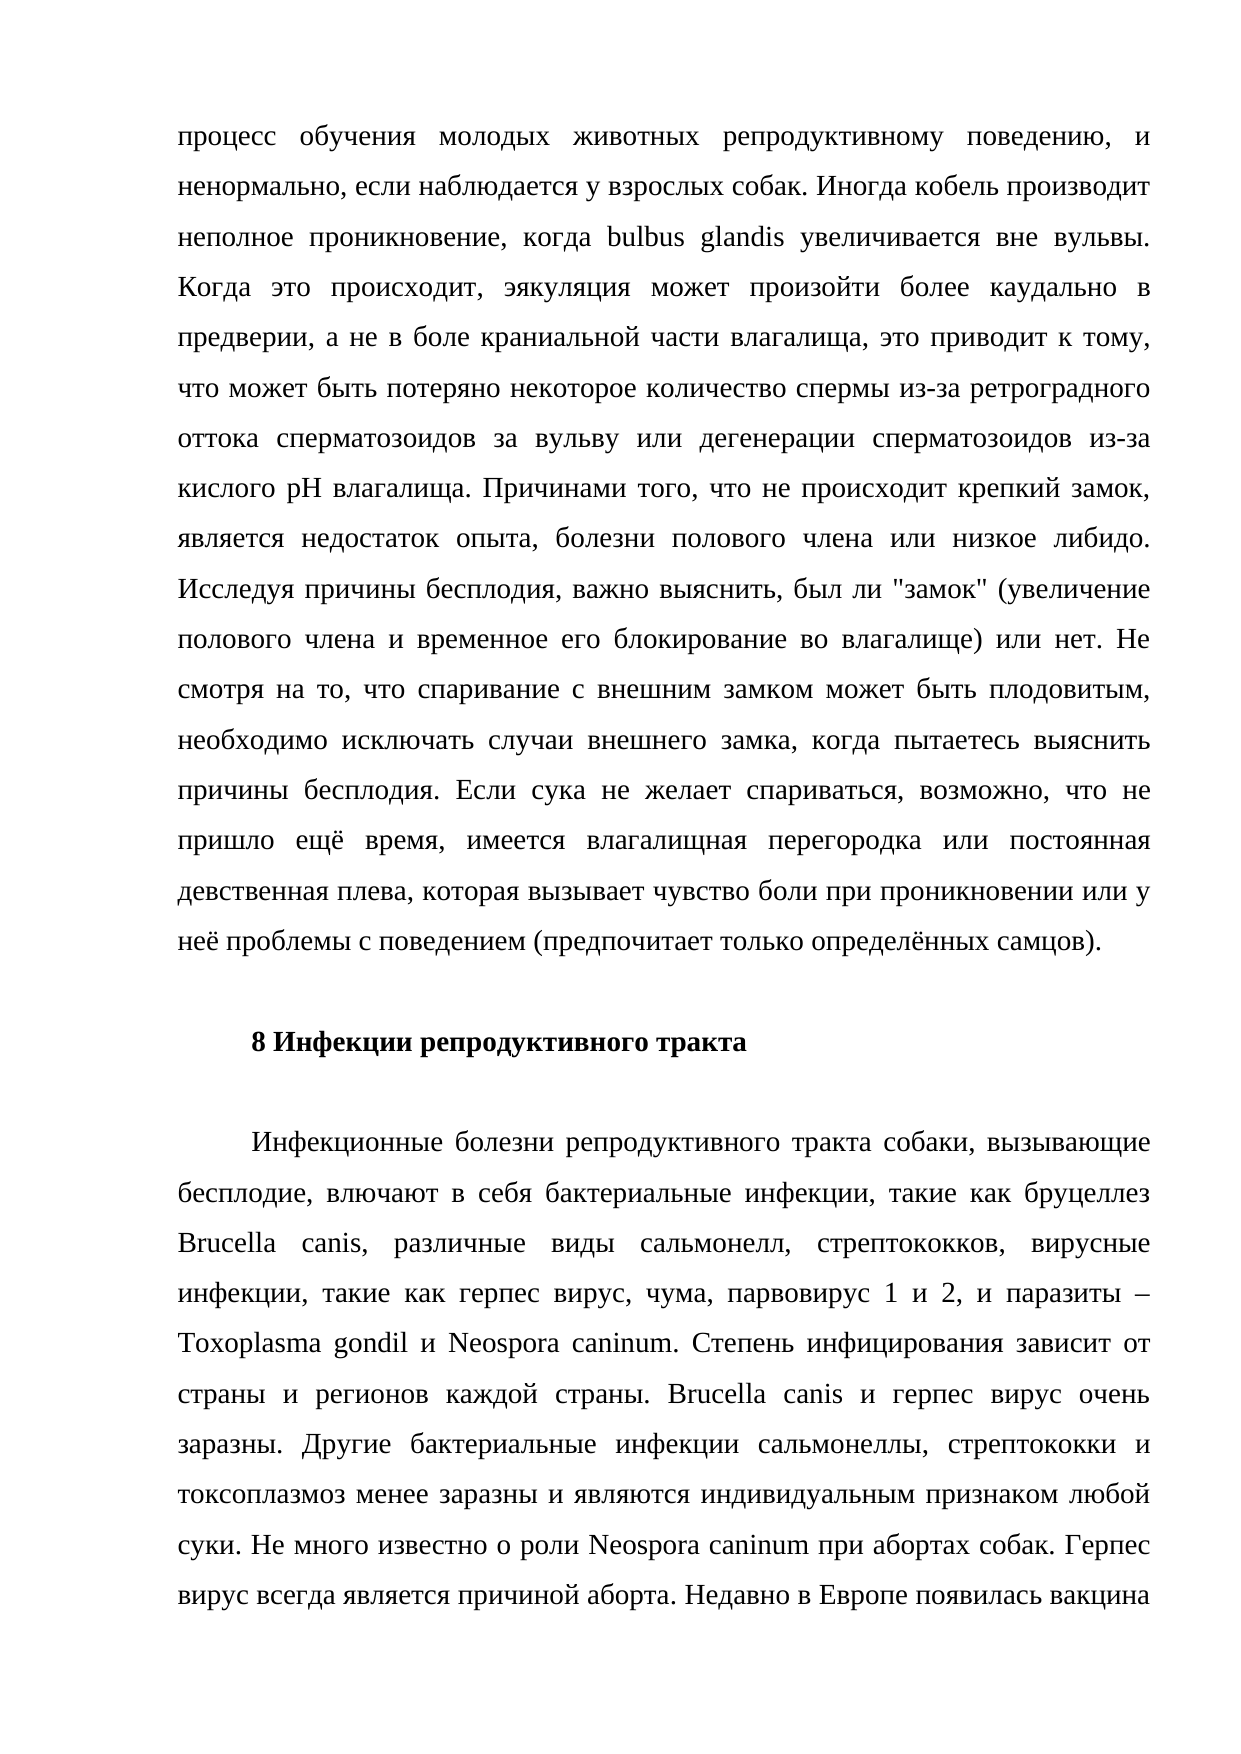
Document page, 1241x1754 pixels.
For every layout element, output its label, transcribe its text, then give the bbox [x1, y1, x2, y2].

text 8 Инфекции репродуктивного тракта [177, 1024, 1152, 1057]
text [177, 1124, 1152, 1611]
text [177, 118, 1152, 957]
